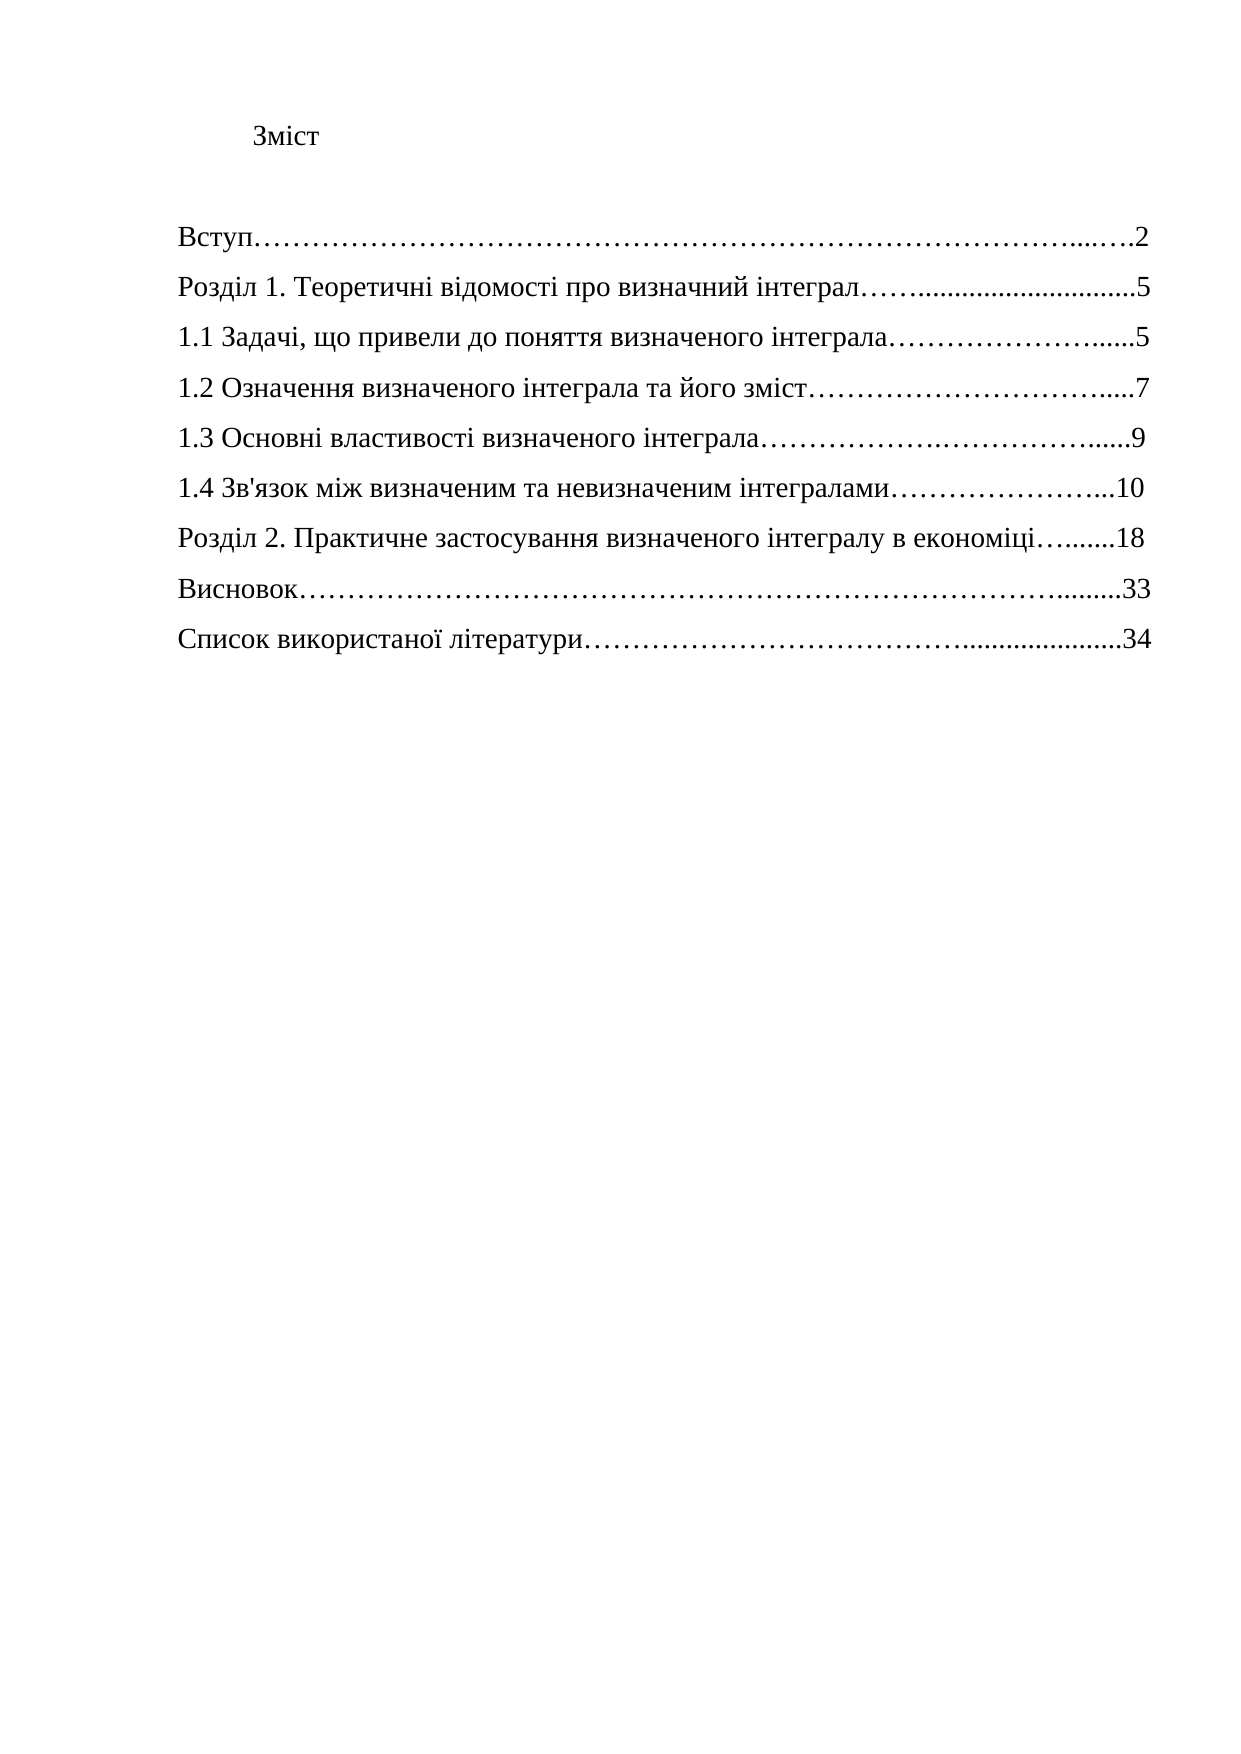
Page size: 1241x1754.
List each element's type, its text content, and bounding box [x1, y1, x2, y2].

text Висновок…………………………………………………………………….........33 [177, 571, 1152, 604]
text Розділ 2. Практичне застосування визначеного інтегралу в економіці….......18 [177, 521, 1152, 554]
text 1.4 Зв'язок між визначеним та невизначеним інтегралами…………………...10 [177, 470, 1152, 504]
text Зміст [177, 118, 1152, 152]
text Вступ…………………………………………………………………………....….2 [177, 219, 1152, 252]
text 1.1 Задачі, що привели до поняття визначеного інтеграла…………………......5 [177, 319, 1152, 353]
text Розділ 1. Теоретичні відомості про визначний інтеграл……..............................5 [177, 269, 1152, 303]
text Список використаної літератури…………………………………......................34 [177, 621, 1152, 655]
text 1.3 Основні властивості визначеного інтеграла……………….……………......9 [177, 420, 1152, 453]
text 1.2 Означення визначеного інтеграла та його зміст………………………….....7 [177, 370, 1152, 403]
